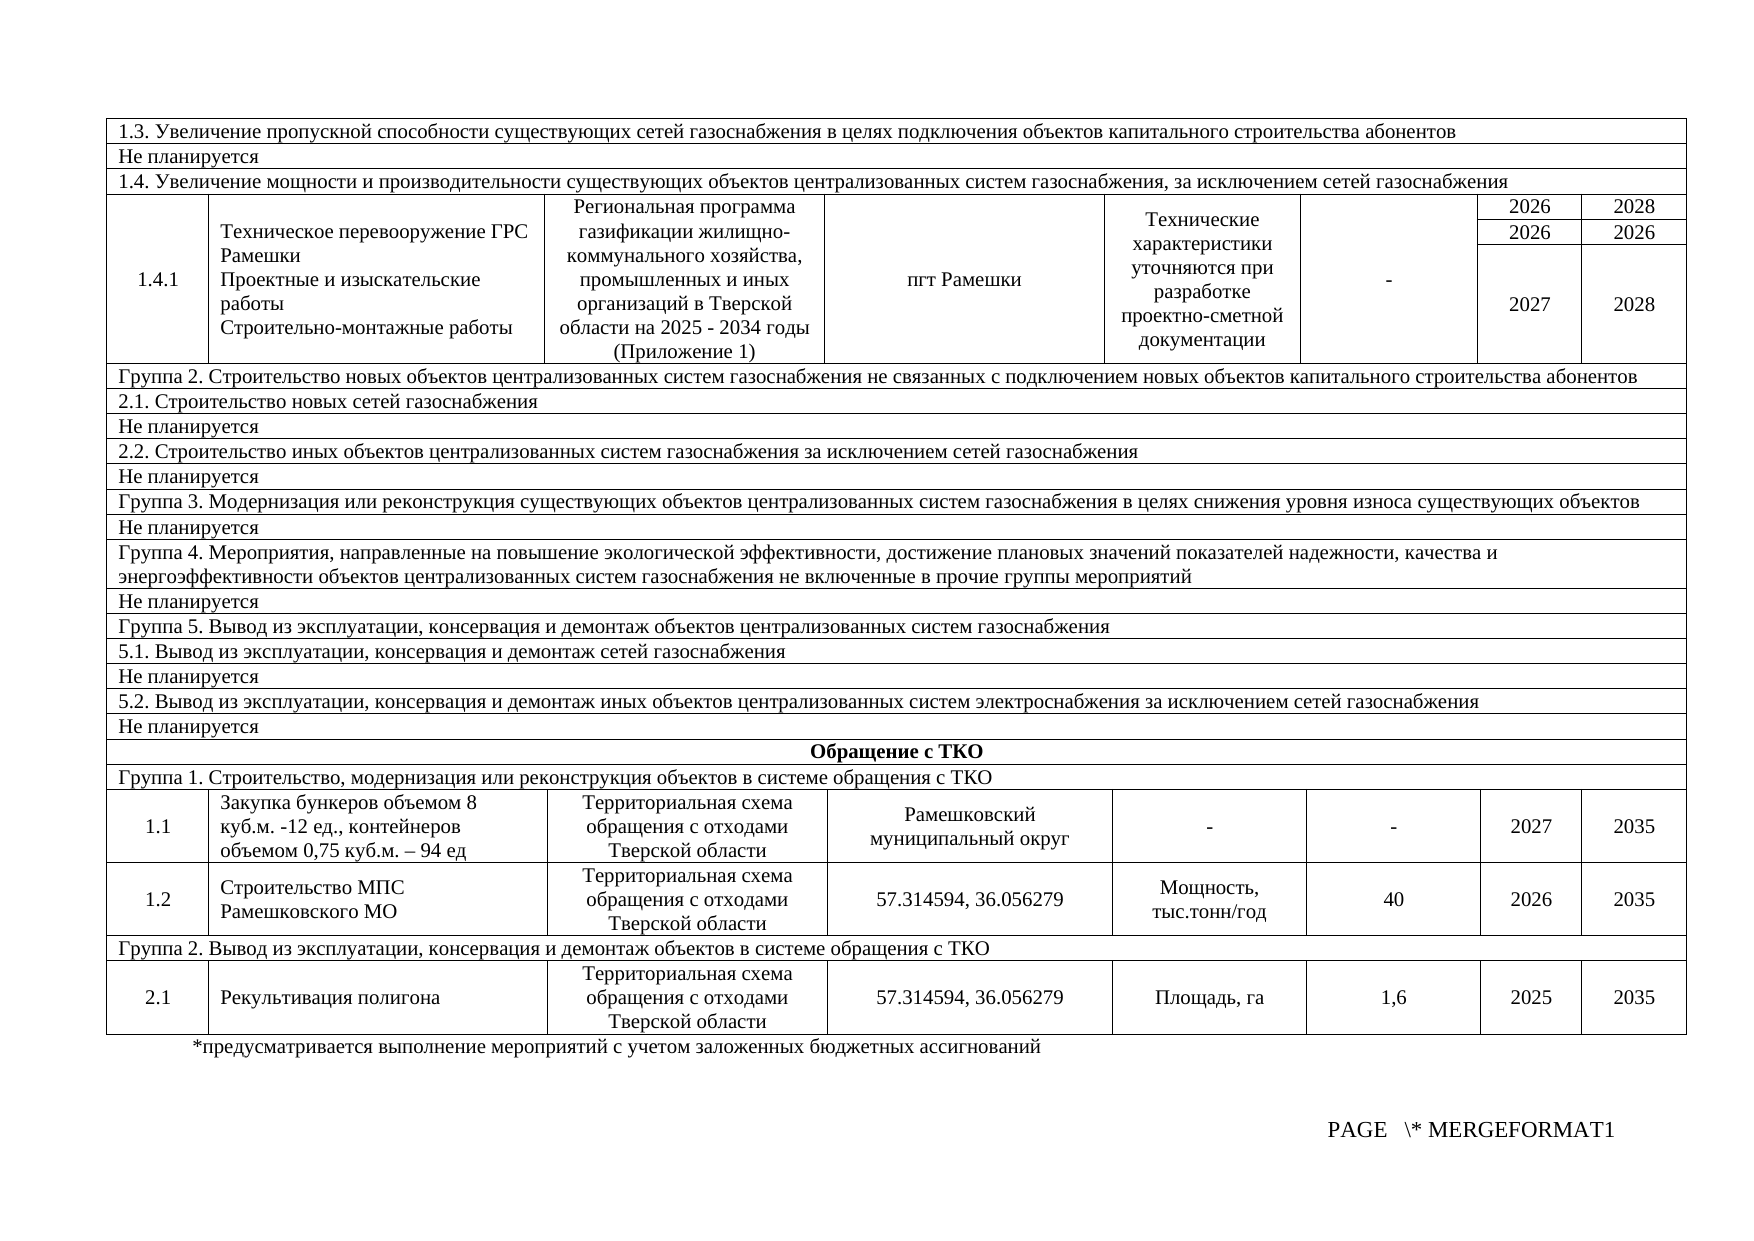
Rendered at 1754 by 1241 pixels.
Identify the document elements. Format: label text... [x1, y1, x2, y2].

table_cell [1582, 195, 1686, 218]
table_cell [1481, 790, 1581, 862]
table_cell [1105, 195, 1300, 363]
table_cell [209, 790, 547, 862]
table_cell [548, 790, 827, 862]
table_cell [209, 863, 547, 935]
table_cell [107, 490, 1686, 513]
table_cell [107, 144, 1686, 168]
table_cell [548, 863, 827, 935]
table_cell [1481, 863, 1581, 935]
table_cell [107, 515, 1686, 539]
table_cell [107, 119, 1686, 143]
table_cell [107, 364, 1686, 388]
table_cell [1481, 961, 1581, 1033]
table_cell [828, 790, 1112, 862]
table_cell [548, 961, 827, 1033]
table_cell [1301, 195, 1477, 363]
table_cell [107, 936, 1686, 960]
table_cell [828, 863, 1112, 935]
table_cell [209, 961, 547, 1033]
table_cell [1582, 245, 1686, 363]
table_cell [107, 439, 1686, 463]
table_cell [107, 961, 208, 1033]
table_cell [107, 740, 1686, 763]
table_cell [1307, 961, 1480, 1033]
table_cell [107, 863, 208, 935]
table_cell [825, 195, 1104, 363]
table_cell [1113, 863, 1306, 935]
text *предусматривается выполнение мероприятий с учетом заложенных бюджетных ассигнований [118, 1035, 1636, 1058]
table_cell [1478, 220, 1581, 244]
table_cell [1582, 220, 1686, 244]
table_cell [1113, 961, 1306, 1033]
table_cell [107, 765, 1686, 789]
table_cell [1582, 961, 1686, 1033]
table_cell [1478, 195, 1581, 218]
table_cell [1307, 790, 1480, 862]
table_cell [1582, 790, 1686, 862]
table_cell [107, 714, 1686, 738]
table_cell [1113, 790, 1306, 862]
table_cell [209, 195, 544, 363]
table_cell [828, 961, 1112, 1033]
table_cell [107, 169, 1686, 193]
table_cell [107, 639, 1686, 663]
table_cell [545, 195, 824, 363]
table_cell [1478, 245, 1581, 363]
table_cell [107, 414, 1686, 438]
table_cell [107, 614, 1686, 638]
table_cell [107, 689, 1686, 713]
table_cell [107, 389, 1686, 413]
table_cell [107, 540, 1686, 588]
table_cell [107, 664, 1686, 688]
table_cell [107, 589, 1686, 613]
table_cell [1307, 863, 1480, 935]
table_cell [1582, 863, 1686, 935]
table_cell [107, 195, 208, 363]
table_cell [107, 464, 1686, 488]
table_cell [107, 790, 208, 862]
